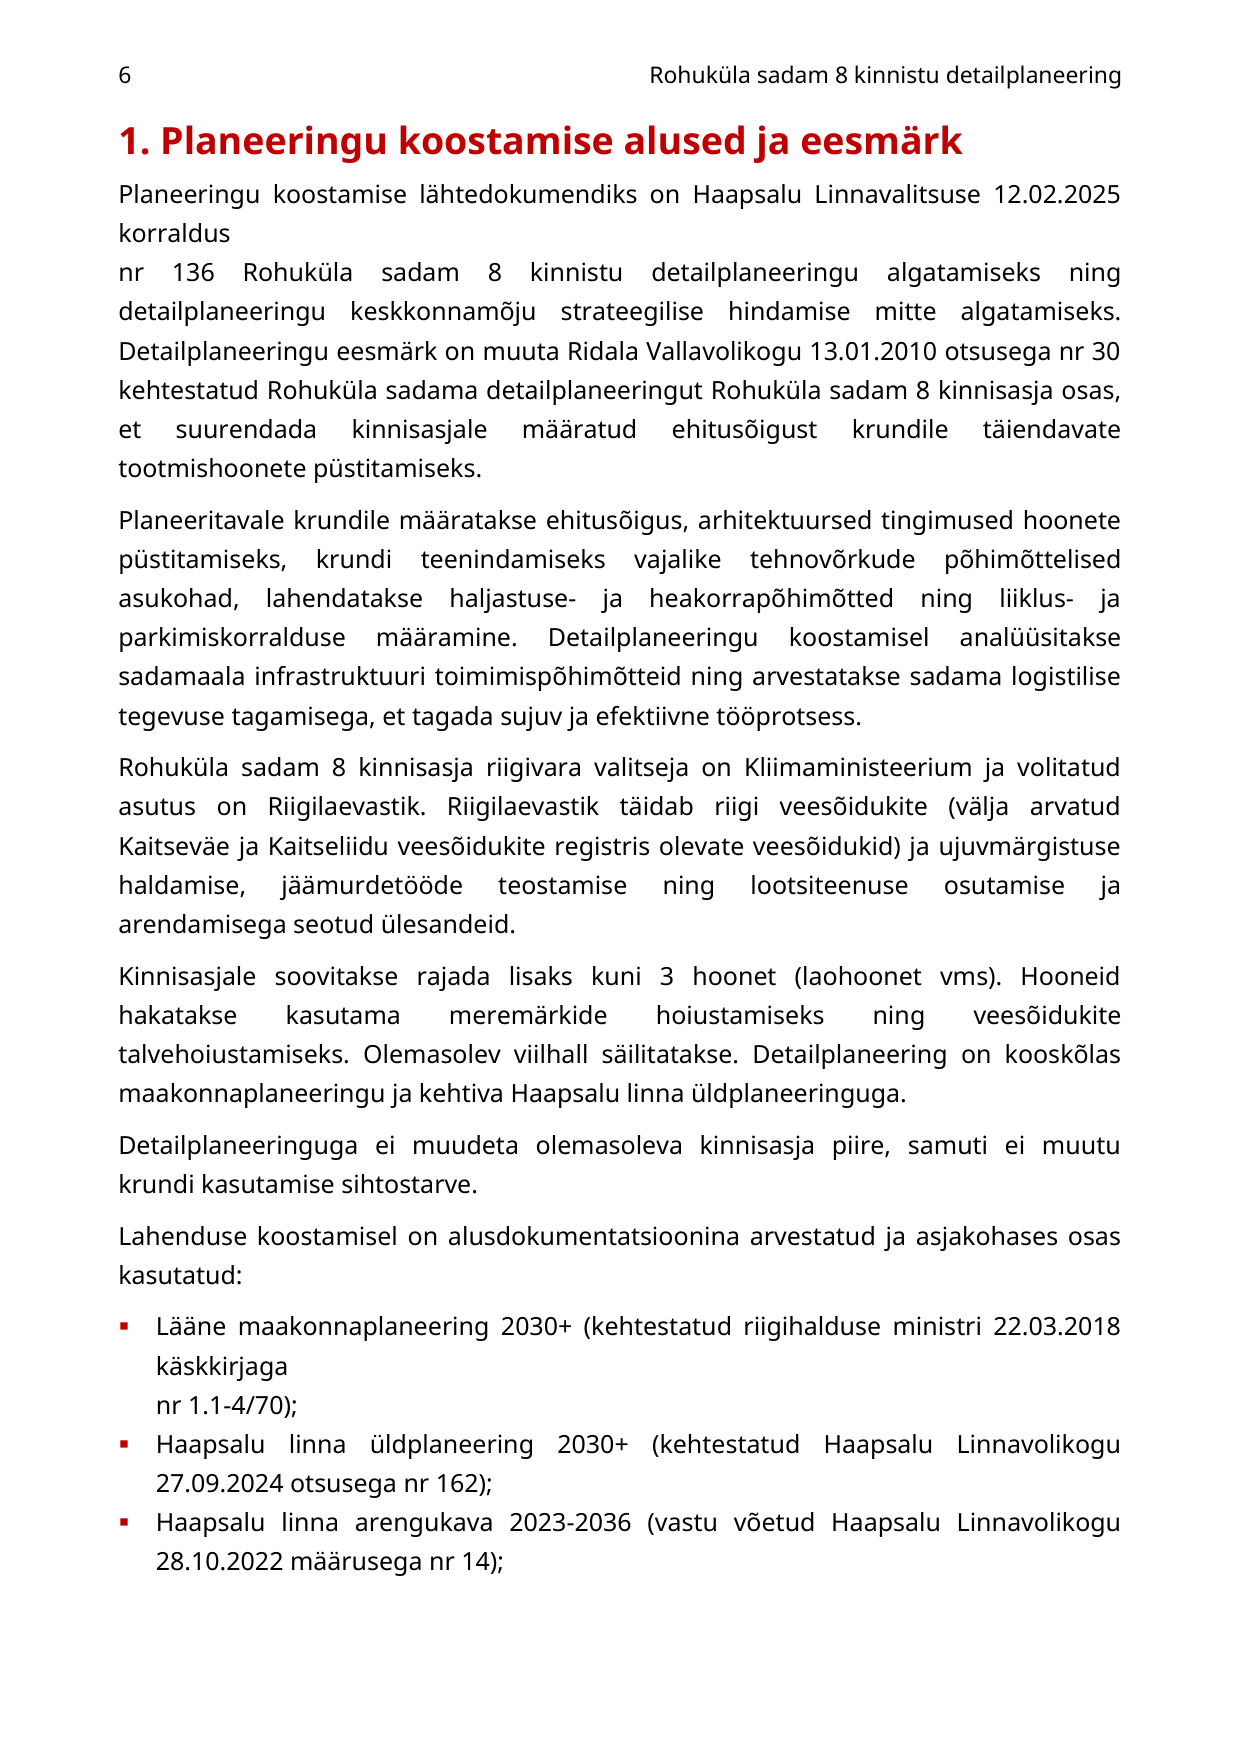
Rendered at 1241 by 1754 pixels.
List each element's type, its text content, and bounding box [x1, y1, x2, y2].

subtitle Planeeringu koostamise alused ja eesmärk [118, 118, 1122, 164]
text Planeeringu koostamise lähtedokumendiks on Haapsalu Linnavalitsuse 12.02.2025 korraldus nr 136 Rohuküla sadam 8 kinnistu detailplaneeringu algatamiseks ning detailplaneeringu keskkonnamõju strateegilise hindamise mitte algatamiseks. Detailplaneeringu eesmärk on muuta Ridala Vallavolikogu 13.01.2010 otsusega nr 30 kehtestatud Rohuküla sadama detailplaneeringut Rohuküla sadam 8 kinnisasja osas, et suurendada kinnisasjale määratud ehitusõigust krundile täiendavate tootmishoonete püstitamiseks. [118, 177, 1122, 485]
list Haapsalu linna arengukava 2023-2036 (vastu võetud Haapsalu Linnavolikogu 28.10.2022 määrusega nr 14); [118, 1505, 1122, 1578]
text Planeeritavale krundile määratakse ehitusõigus, arhitektuursed tingimused hoonete püstitamiseks, krundi teenindamiseks vajalike tehnovõrkude põhimõttelised asukohad, lahendatakse haljastuse- ja heakorrapõhimõtted ning liiklus- ja parkimiskorralduse määramine. Detailplaneeringu koostamisel analüüsitakse sadamaala infrastruktuuri toimimispõhimõtteid ning arvestatakse sadama logistilise tegevuse tagamisega, et tagada sujuv ja efektiivne tööprotsess. [118, 502, 1122, 732]
text Kinnisasjale soovitakse rajada lisaks kuni 3 hoonet (laohoonet vms). Hooneid hakatakse kasutama meremärkide hoiustamiseks ning veesõidukite talvehoiustamiseks. Olemasolev viilhall säilitatakse. Detailplaneering on kooskõlas maakonnaplaneeringu ja kehtiva Haapsalu linna üldplaneeringuga. [118, 958, 1122, 1110]
text Rohuküla sadam 8 kinnisasja riigivara valitseja on Kliimaministeerium ja volitatud asutus on Riigilaevastik. Riigilaevastik täidab riigi veesõidukite (välja arvatud Kaitseväe ja Kaitseliidu veesõidukite registris olevate veesõidukid) ja ujuvmärgistuse haldamise, jäämurdetööde teostamise ning lootsiteenuse osutamise ja arendamisega seotud ülesandeid. [118, 750, 1122, 941]
list Lääne maakonnaplaneering 2030+ (kehtestatud riigihalduse ministri 22.03.2018 käskkirjaga nr 1.1-4/70); [118, 1309, 1122, 1421]
text Lahenduse koostamisel on alusdokumentatsioonina arvestatud ja asjakohases osas kasutatud: [118, 1218, 1122, 1291]
text Detailplaneeringuga ei muudeta olemasoleva kinnisasja piire, samuti ei muutu krundi kasutamise sihtostarve. [118, 1127, 1122, 1201]
list Haapsalu linna üldplaneering 2030+ (kehtestatud Haapsalu Linnavolikogu 27.09.2024 otsusega nr 162); [118, 1427, 1122, 1500]
